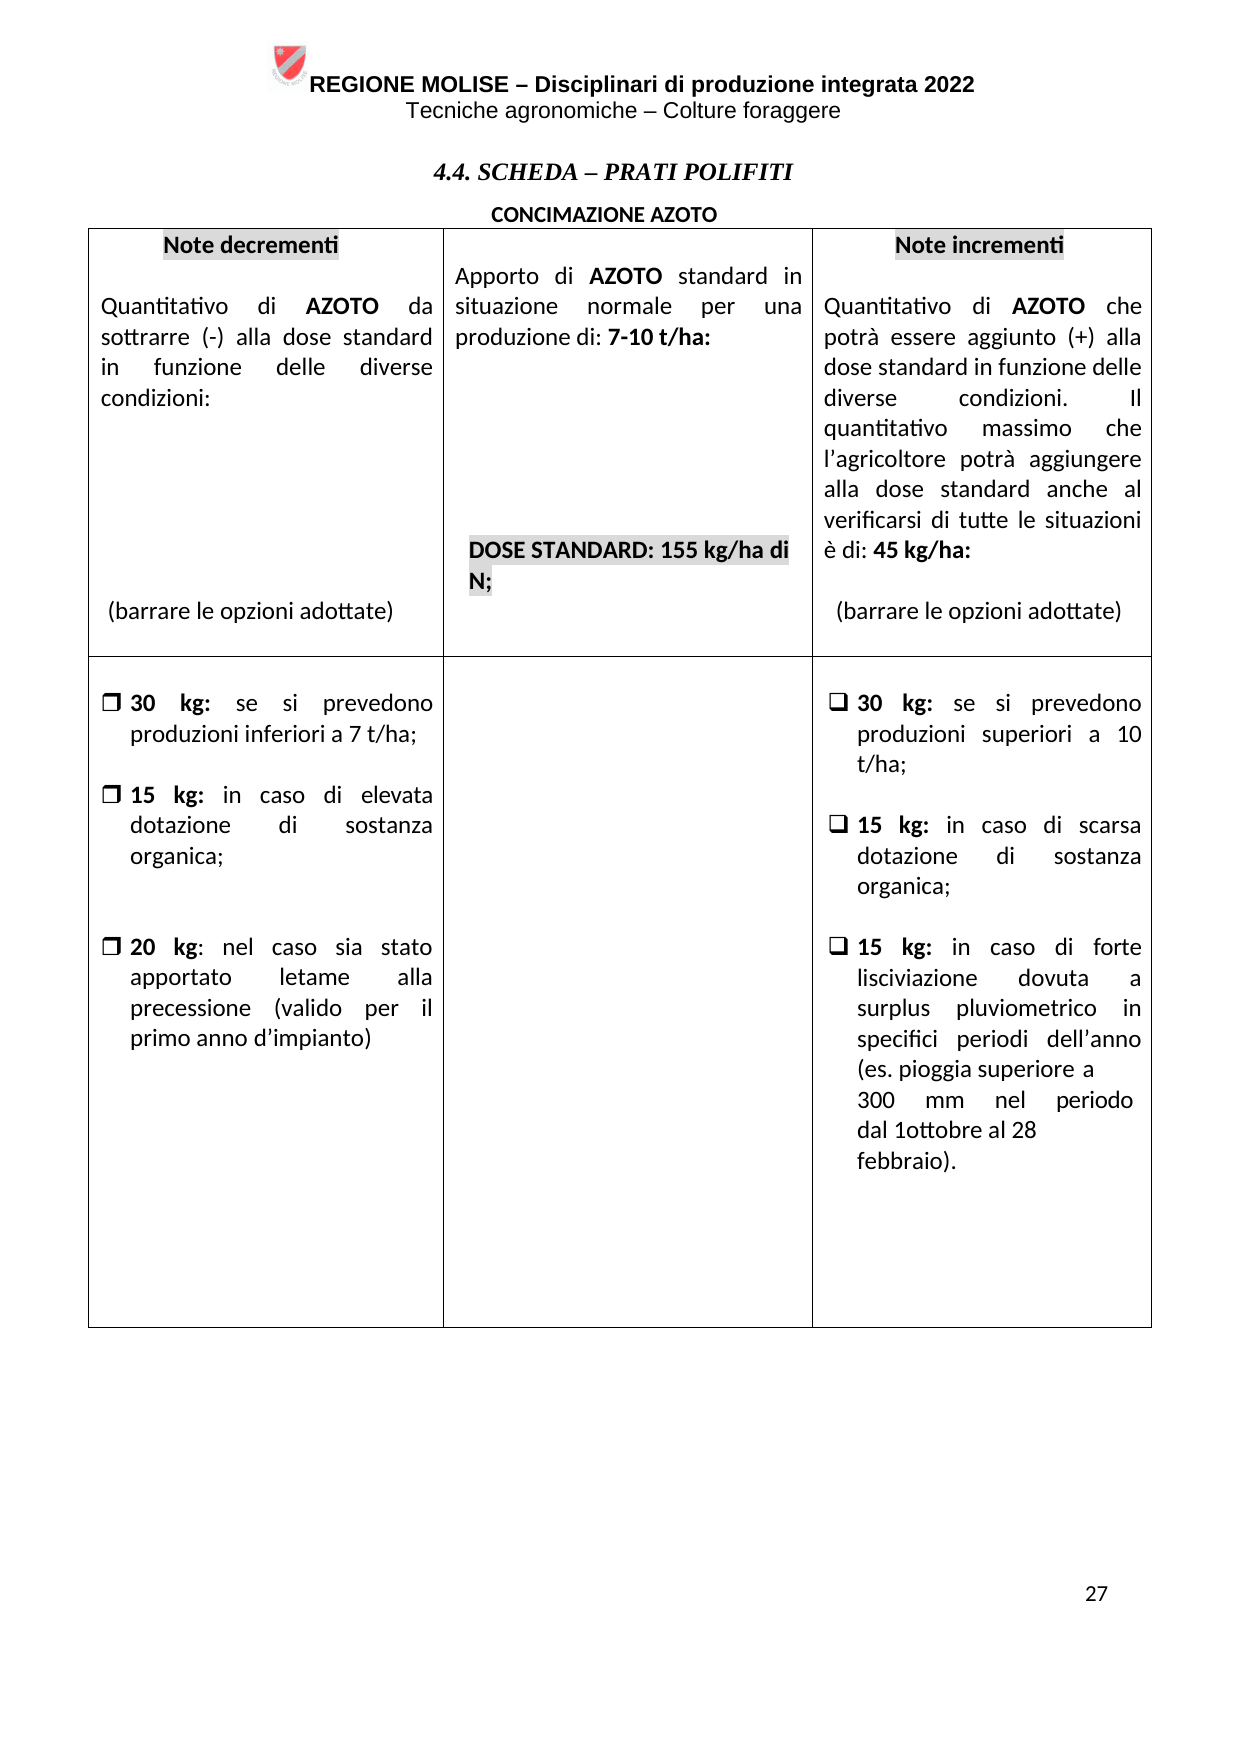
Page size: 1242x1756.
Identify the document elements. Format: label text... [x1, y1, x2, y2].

subtitle 4.4. SCHEDA – PRATI POLIFITI [118, 157, 1111, 186]
table_cell 30 kg: se si prevedono produzioni inferiori a 7 t/ha; 15 kg: in caso di elevata dotazione di sostanza organica; 20 kg: nel caso sia stato apportato letame alla precessione (valido per il primo anno d’impianto) [89, 657, 443, 1327]
table_header Note decrementi Quantitativo di AZOTO da sottrarre (-) alla dose standard in funzione delle diverse condizioni: (barrare le opzioni adottate) [89, 229, 443, 656]
table_header Note incrementi Quantitativo di AZOTO che potrà essere aggiunto (+) alla dose standard in funzione delle diverse condizioni. Il quantitativo massimo che l’agricoltore potrà aggiungere alla dose standard anche al verificarsi di tutte le situazioni è di: 45 kg/ha: (barrare le opzioni adottate) [813, 229, 1151, 656]
table_cell [444, 657, 812, 1327]
table_cell 30 kg: se si prevedono produzioni superiori a 10 t/ha; 15 kg: in caso di scarsa dotazione di sostanza organica; 15 kg: in caso di forte lisciviazione dovuta a surplus pluviometrico in specifici periodi dell’anno (es. pioggia superiore a 300 mm nel periodo dal 1ottobre al 28 febbraio). [813, 657, 1151, 1327]
text CONCIMAZIONE AZOTO [314, 200, 894, 228]
table_header Apporto di AZOTO standard in situazione normale per una produzione di: 7-10 t/ha: DOSE STANDARD: 155 kg/ha di N; [444, 229, 812, 656]
